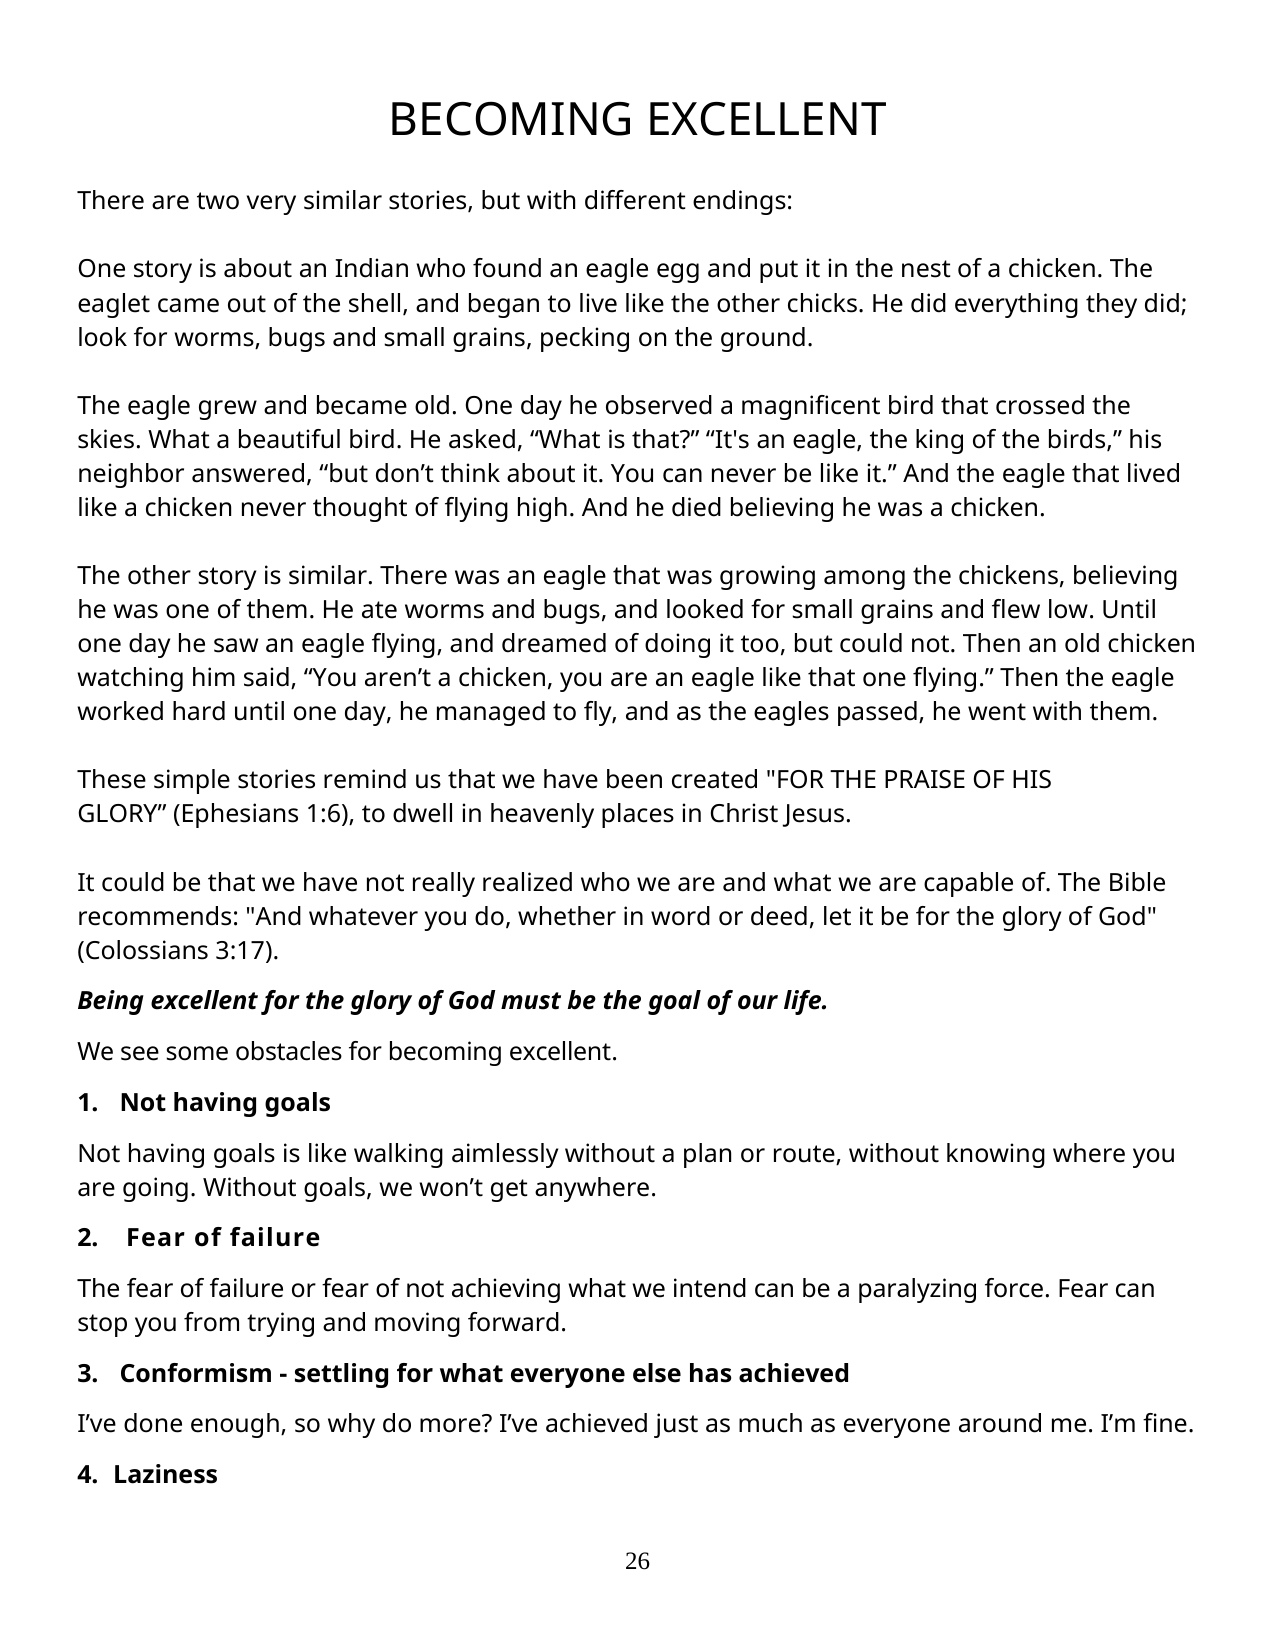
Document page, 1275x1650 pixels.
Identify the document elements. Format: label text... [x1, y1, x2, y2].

text Not having goals is like walking aimlessly without a plan or route, without knowing where you are going. Without goals, we won’t get anywhere. [77, 1135, 1198, 1203]
text We see some obstacles for becoming excellent. [77, 1034, 1198, 1068]
text 4. Laziness [77, 1457, 1198, 1491]
text BECOMING EXCELLENT [77, 87, 1198, 149]
text There are two very similar stories, but with different endings: One story is about an Indian who found an eagle egg and put it in the nest of a chicken. The eaglet came out of the shell, and began to live like the other chicks. He did everything they did; look for worms, bugs and small grains, pecking on the ground. The eagle grew and became old. One day he observed a magnificent bird that crossed the skies. What a beautiful bird. He asked, “What is that?” “It's an eagle, the king of the birds,” his neighbor answered, “but don’t think about it. You can never be like it.” And the eagle that lived like a chicken never thought of flying high. And he died believing he was a chicken. The other story is similar. There was an eagle that was growing among the chickens, believing he was one of them. He ate worms and bugs, and looked for small grains and flew low. Until one day he saw an eagle flying, and dreamed of doing it too, but could not. Then an old chicken watching him said, “You aren’t a chicken, you are an eagle like that one flying.” Then the eagle worked hard until one day, he managed to fly, and as the eagles passed, he went with them. These simple stories remind us that we have been created "FOR THE PRAISE OF HIS GLORY” (Ephesians 1:6), to dwell in heavenly places in Christ Jesus. It could be that we have not really realized who we are and what we are capable of. The Bible recommends: "And whatever you do, whether in word or deed, let it be for the glory of God" (Colossians 3:17). [77, 183, 1198, 966]
text The fear of failure or fear of not achieving what we intend can be a paralyzing force. Fear can stop you from trying and moving forward. [77, 1271, 1198, 1339]
text Being excellent for the glory of God must be the goal of our life. [77, 983, 1198, 1017]
text 1. Not having goals [77, 1085, 1198, 1119]
text I’ve done enough, so why do more? I’ve achieved just as much as everyone around me. I’m fine. [77, 1406, 1198, 1440]
text 3. Conformism - settling for what everyone else has achieved [77, 1355, 1198, 1389]
text 2. Fear of failure [77, 1220, 1198, 1254]
